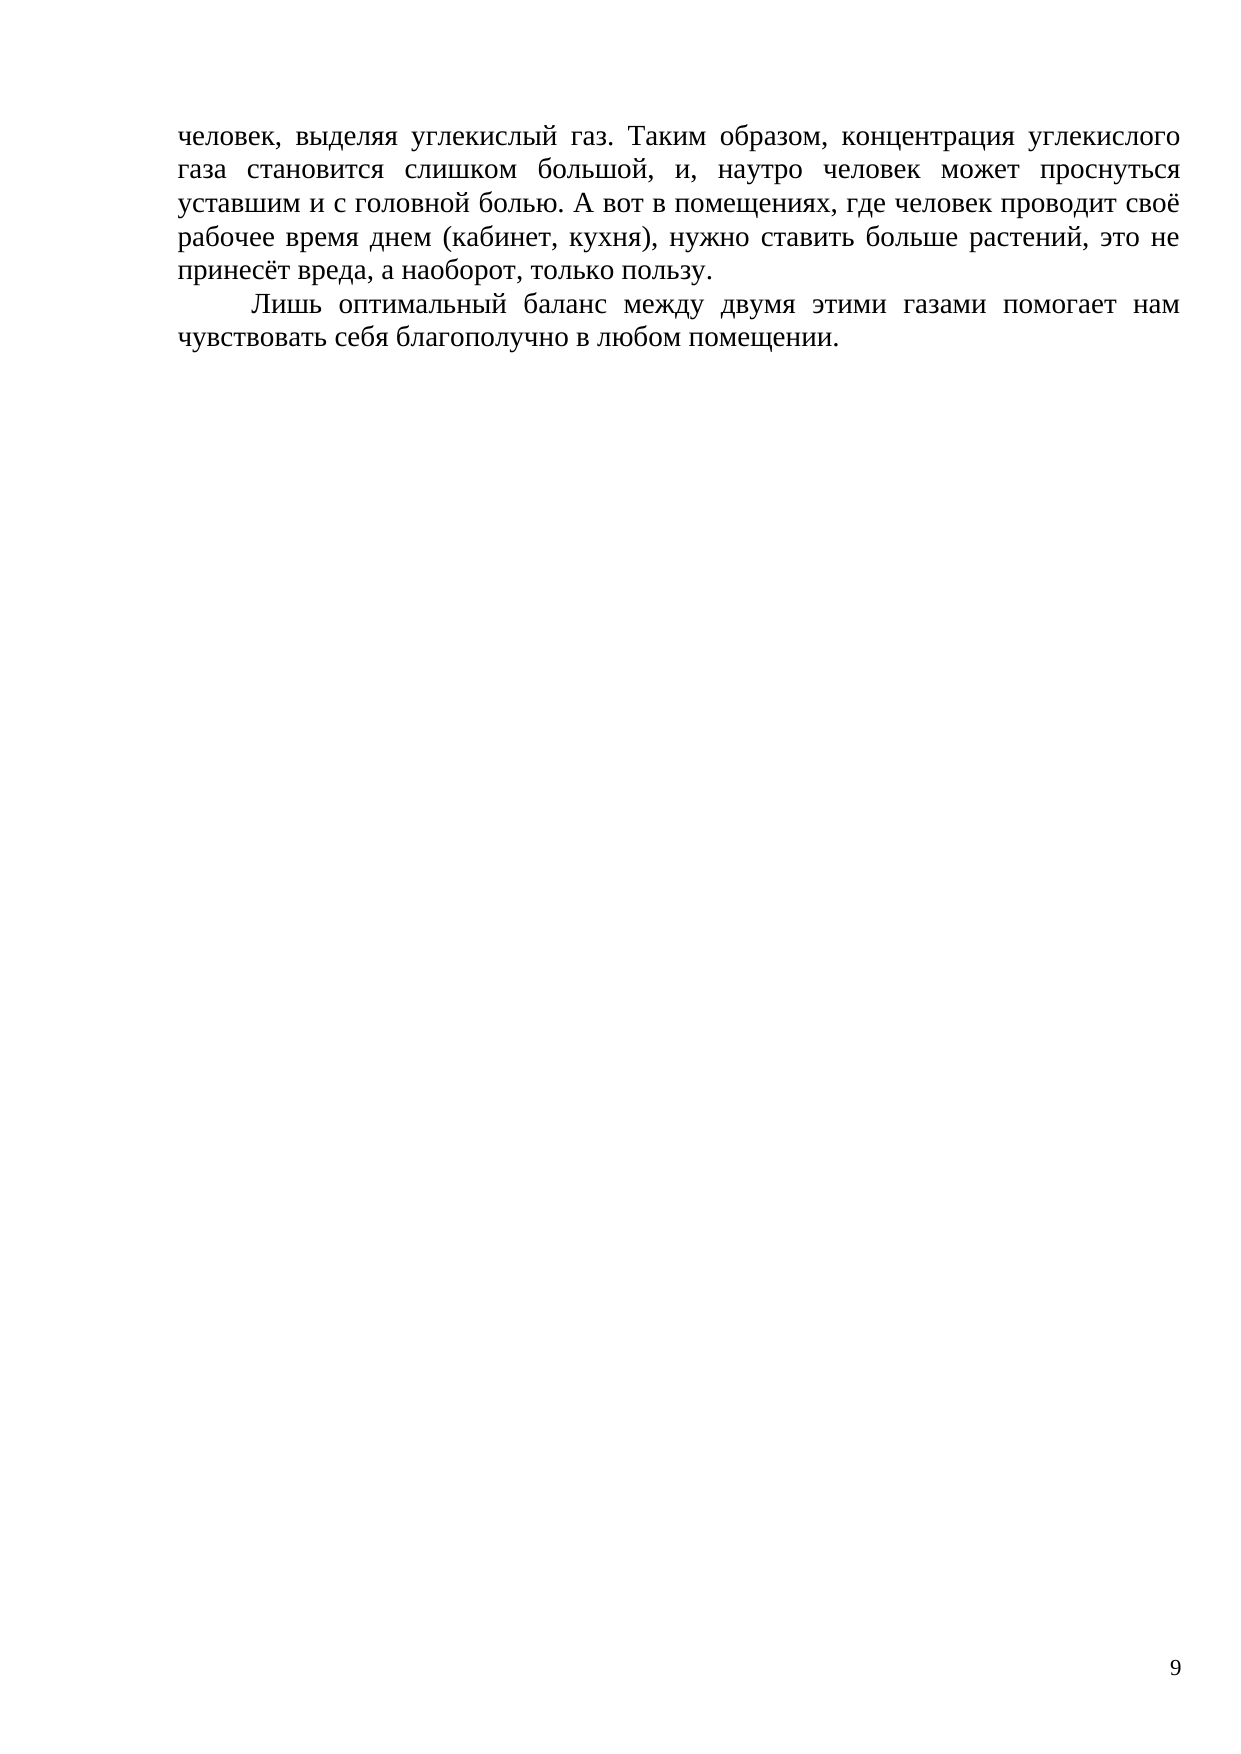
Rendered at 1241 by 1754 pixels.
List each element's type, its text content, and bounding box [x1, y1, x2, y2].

text Лишь оптимальный баланс между двумя этими газами помогает нам чувствовать себя благополучно в любом помещении. [177, 286, 1181, 353]
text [177, 118, 1181, 286]
